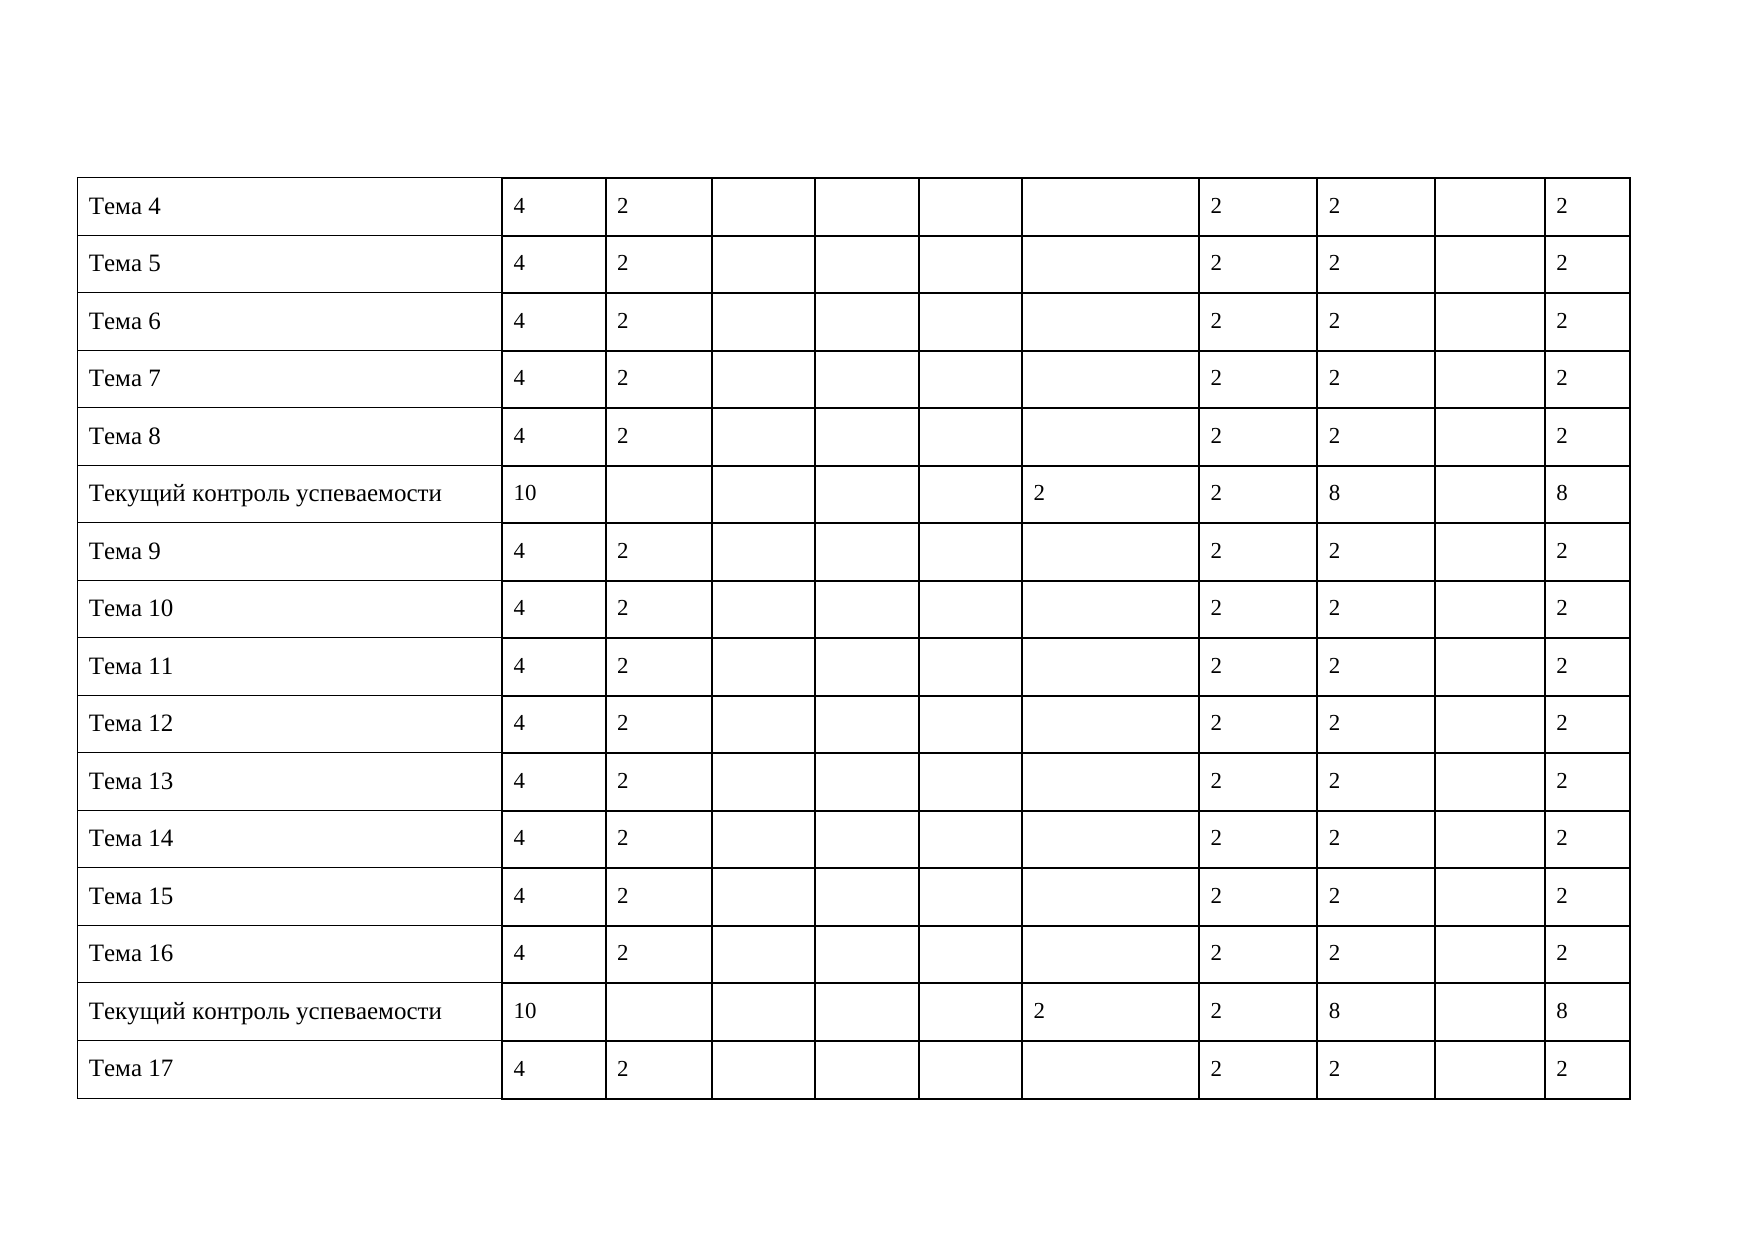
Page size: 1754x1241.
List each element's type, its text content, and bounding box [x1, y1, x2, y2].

table_cell 8 [1318, 984, 1434, 1040]
table_cell 2 [1200, 409, 1316, 465]
table_cell 2 [1200, 697, 1316, 752]
table_cell 2 [1318, 179, 1434, 235]
table_cell 4 [503, 582, 605, 637]
table_cell Тема 5 [78, 236, 501, 292]
table_cell 2 [607, 754, 711, 810]
table_cell [920, 237, 1021, 292]
table_cell [1023, 639, 1198, 695]
table_cell [816, 352, 918, 407]
table_cell 2 [1546, 639, 1629, 695]
table_cell [713, 524, 814, 580]
table_cell [1023, 754, 1198, 810]
table_cell Тема 13 [78, 753, 501, 810]
table_cell 2 [1200, 984, 1316, 1040]
table_cell 2 [1318, 409, 1434, 465]
table_cell 4 [503, 639, 605, 695]
table_cell 2 [1318, 639, 1434, 695]
table_cell 2 [1200, 754, 1316, 810]
table_cell 2 [607, 409, 711, 465]
table_cell [816, 409, 918, 465]
table_cell 2 [1318, 1042, 1434, 1098]
table_cell 4 [503, 524, 605, 580]
table_cell [1023, 409, 1198, 465]
table_cell [816, 754, 918, 810]
table_cell Тема 7 [78, 351, 501, 407]
table_cell Текущий контроль успеваемости [78, 466, 501, 522]
table_cell [816, 524, 918, 580]
table_cell 2 [1546, 352, 1629, 407]
table_cell [1436, 409, 1544, 465]
table_cell [816, 294, 918, 350]
table_cell Тема 16 [78, 926, 501, 982]
table_cell 2 [1318, 697, 1434, 752]
table_cell 2 [1200, 467, 1316, 522]
table_cell [607, 467, 711, 522]
table_cell [816, 697, 918, 752]
table_cell [920, 352, 1021, 407]
table_cell [1436, 639, 1544, 695]
table_cell 4 [503, 179, 605, 235]
table_cell Тема 15 [78, 868, 501, 925]
table_cell [920, 869, 1021, 925]
table_cell [1023, 237, 1198, 292]
table_cell [713, 294, 814, 350]
table_cell 2 [1318, 294, 1434, 350]
table_cell 2 [607, 352, 711, 407]
table_cell [713, 984, 814, 1040]
table_cell 2 [1318, 237, 1434, 292]
table_cell 2 [1546, 582, 1629, 637]
table_cell 2 [1546, 927, 1629, 982]
table_cell 10 [503, 467, 605, 522]
table_cell 4 [503, 237, 605, 292]
table_cell Текущий контроль успеваемости [78, 983, 501, 1040]
table_cell 2 [1318, 927, 1434, 982]
table_cell 2 [1200, 179, 1316, 235]
table_cell 2 [607, 697, 711, 752]
table_cell 8 [1546, 984, 1629, 1040]
table_cell [713, 869, 814, 925]
table_cell [713, 697, 814, 752]
table_cell [816, 237, 918, 292]
table_cell 2 [1318, 352, 1434, 407]
table_cell [816, 812, 918, 867]
table_cell 2 [607, 1042, 711, 1098]
table_cell [713, 812, 814, 867]
table_cell 2 [1023, 984, 1198, 1040]
table_cell [816, 984, 918, 1040]
table_cell [816, 1042, 918, 1098]
table_cell 2 [1200, 1042, 1316, 1098]
table_cell [1436, 1042, 1544, 1098]
table_cell Тема 10 [78, 581, 501, 637]
table_cell 2 [1318, 582, 1434, 637]
table_cell [920, 467, 1021, 522]
table_cell 2 [1546, 812, 1629, 867]
table_cell 4 [503, 1042, 605, 1098]
table_cell 2 [607, 294, 711, 350]
table_cell 8 [1318, 467, 1434, 522]
table_cell [713, 582, 814, 637]
table_cell 2 [607, 179, 711, 235]
table_cell [1436, 927, 1544, 982]
table_cell 2 [1023, 467, 1198, 522]
table_cell 2 [607, 812, 711, 867]
table_cell [713, 639, 814, 695]
table_cell [920, 524, 1021, 580]
table_cell [713, 927, 814, 982]
table_cell [920, 582, 1021, 637]
table_cell 2 [1200, 639, 1316, 695]
table_cell 2 [1546, 294, 1629, 350]
table_cell 2 [1546, 697, 1629, 752]
table_cell 2 [607, 639, 711, 695]
table_cell [713, 467, 814, 522]
table_cell 2 [607, 582, 711, 637]
table_cell Тема 14 [78, 811, 501, 867]
table_cell [1436, 294, 1544, 350]
table_cell 4 [503, 409, 605, 465]
table_cell [1023, 294, 1198, 350]
table_cell 4 [503, 927, 605, 982]
table_cell 2 [1200, 927, 1316, 982]
table_cell Тема 12 [78, 696, 501, 752]
table_cell [1436, 812, 1544, 867]
table_cell 2 [1318, 754, 1434, 810]
table_cell 2 [1546, 237, 1629, 292]
table_cell [920, 1042, 1021, 1098]
table_cell [920, 639, 1021, 695]
table_cell [1023, 697, 1198, 752]
table_cell 4 [503, 754, 605, 810]
table_cell [713, 352, 814, 407]
table_cell 2 [1200, 582, 1316, 637]
table_cell [713, 1042, 814, 1098]
table_cell [920, 754, 1021, 810]
table_cell 2 [1318, 812, 1434, 867]
table_cell [1436, 179, 1544, 235]
table_cell [1436, 754, 1544, 810]
table_cell 2 [607, 524, 711, 580]
table_cell [1023, 352, 1198, 407]
table_cell 2 [1200, 294, 1316, 350]
table_cell 2 [1546, 754, 1629, 810]
table_cell [1023, 524, 1198, 580]
table_cell [1023, 927, 1198, 982]
table_cell [1023, 869, 1198, 925]
table_cell [1023, 812, 1198, 867]
table_cell [1436, 869, 1544, 925]
table_cell Тема 8 [78, 408, 501, 465]
table_cell 2 [1546, 1042, 1629, 1098]
table_cell 4 [503, 869, 605, 925]
table_cell [1436, 524, 1544, 580]
table_cell 2 [1200, 352, 1316, 407]
table_cell [1436, 352, 1544, 407]
table_cell [920, 697, 1021, 752]
table_cell [920, 179, 1021, 235]
table_cell [920, 927, 1021, 982]
table_cell [816, 869, 918, 925]
table_cell [920, 812, 1021, 867]
table_cell [920, 409, 1021, 465]
table_cell 2 [607, 869, 711, 925]
table_cell [1023, 179, 1198, 235]
table_cell [1436, 237, 1544, 292]
table_cell [1436, 984, 1544, 1040]
table_cell [816, 639, 918, 695]
table_cell 2 [1200, 524, 1316, 580]
table_cell Тема 6 [78, 293, 501, 350]
table_cell [713, 237, 814, 292]
table_cell 4 [503, 352, 605, 407]
table_cell [1436, 582, 1544, 637]
table_cell 2 [1546, 179, 1629, 235]
table_cell 10 [503, 984, 605, 1040]
table_cell 2 [1318, 869, 1434, 925]
table_cell Тема 9 [78, 523, 501, 580]
table_cell [1023, 1042, 1198, 1098]
table_cell 2 [1200, 869, 1316, 925]
table_cell 2 [1200, 237, 1316, 292]
table_cell [816, 467, 918, 522]
table_cell 2 [607, 237, 711, 292]
table_cell [1436, 467, 1544, 522]
table_cell [1023, 582, 1198, 637]
table_cell [816, 582, 918, 637]
table_cell [713, 179, 814, 235]
table_cell [1436, 697, 1544, 752]
table_cell 2 [1200, 812, 1316, 867]
table_cell 8 [1546, 467, 1629, 522]
table_cell Тема 4 [78, 178, 501, 235]
table_cell [713, 409, 814, 465]
table_cell 4 [503, 294, 605, 350]
table_cell 2 [1318, 524, 1434, 580]
table_cell [920, 294, 1021, 350]
table_cell 2 [607, 927, 711, 982]
table_cell [816, 179, 918, 235]
table_cell [713, 754, 814, 810]
table_cell [607, 984, 711, 1040]
table_cell 2 [1546, 869, 1629, 925]
table_cell Тема 11 [78, 638, 501, 695]
table_cell 2 [1546, 409, 1629, 465]
table_cell [816, 927, 918, 982]
table_cell 4 [503, 697, 605, 752]
table_cell 4 [503, 812, 605, 867]
table_cell Тема 17 [78, 1041, 501, 1098]
table_cell 2 [1546, 524, 1629, 580]
table_cell [920, 984, 1021, 1040]
